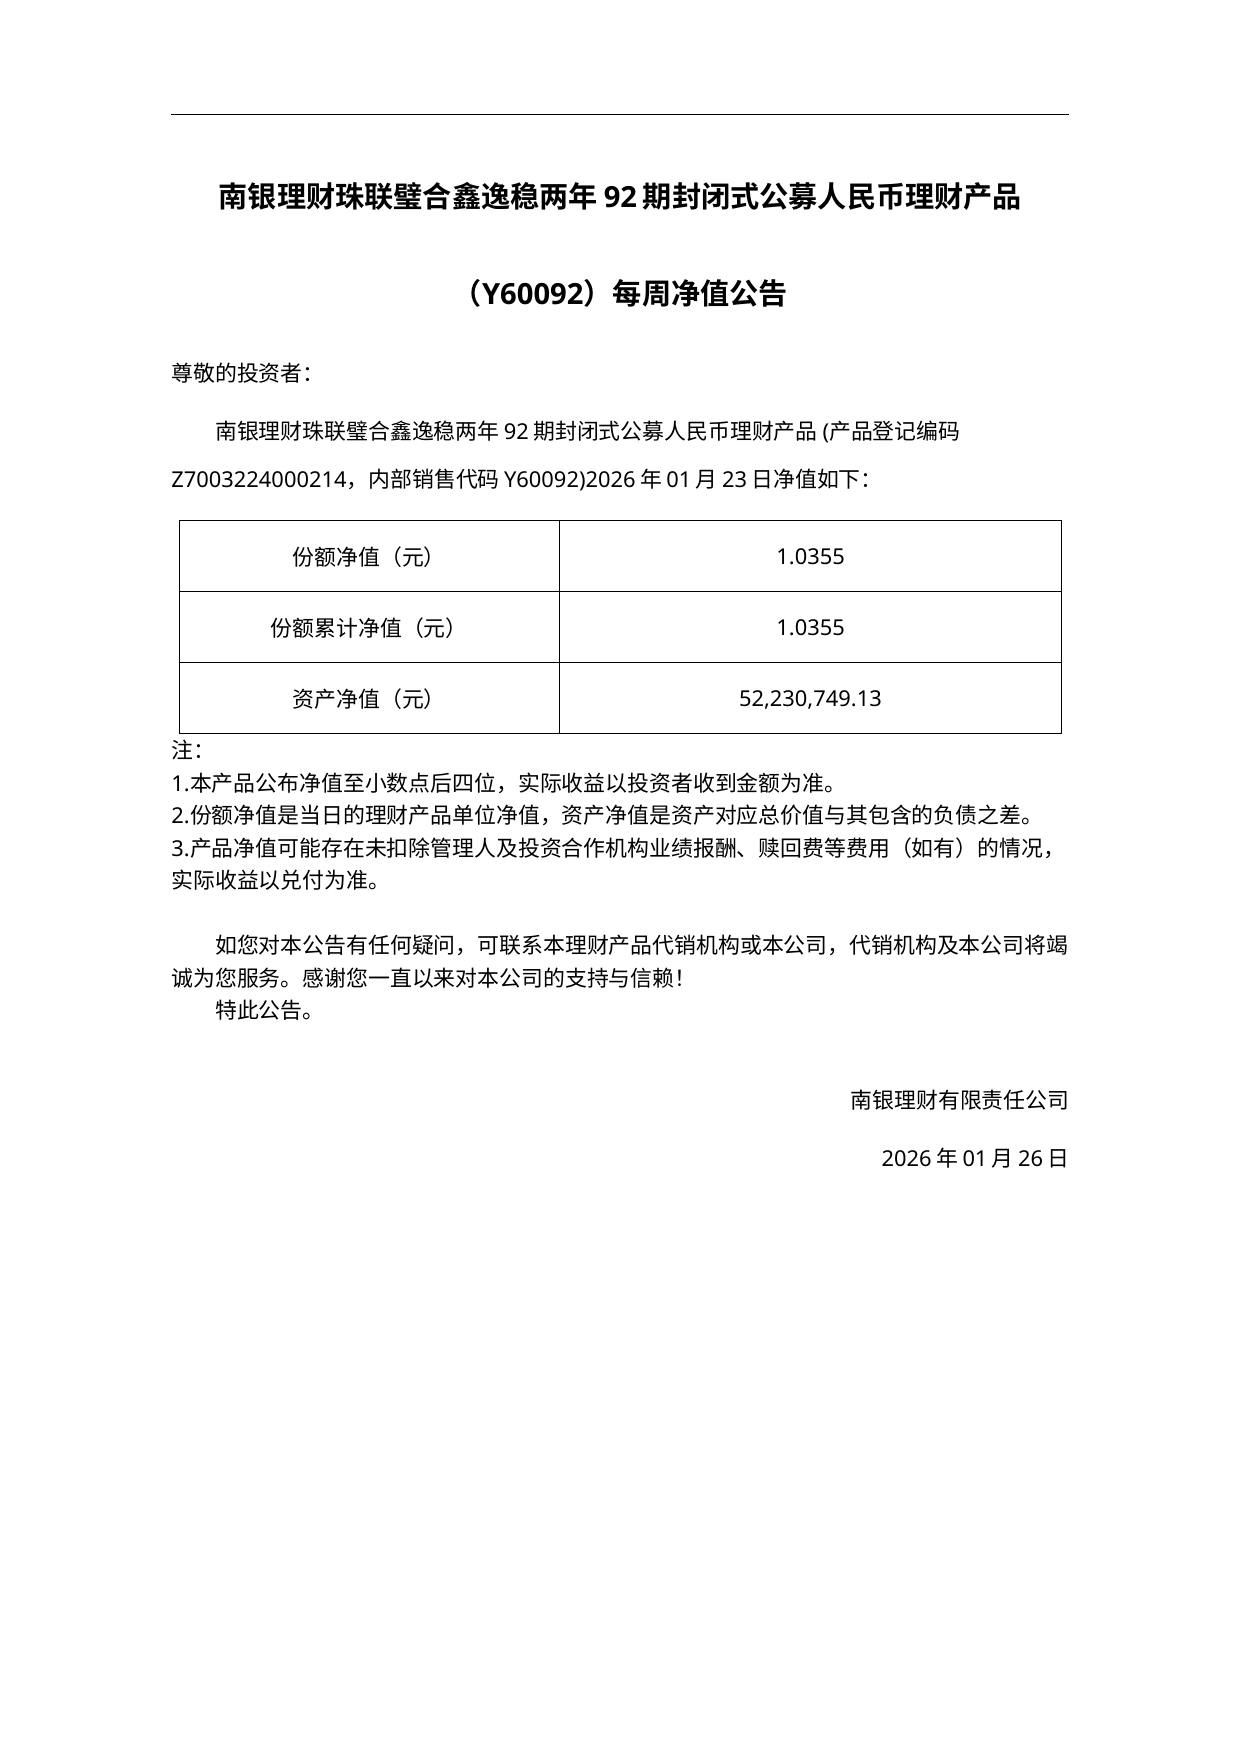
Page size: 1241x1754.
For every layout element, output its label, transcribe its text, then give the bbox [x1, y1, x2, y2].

text 3.产品净值可能存在未扣除管理人及投资合作机构业绩报酬、赎回费等费用（如有）的情况，实际收益以兑付为准。 [171, 830, 1069, 895]
table_header 1.0355 [560, 521, 1061, 591]
text 特此公告。 [171, 993, 1069, 1025]
table_cell 1.0355 [560, 592, 1061, 662]
text 南银理财有限责任公司 [171, 1082, 1069, 1115]
table_cell 资产净值（元） [180, 663, 559, 733]
text 2.份额净值是当日的理财产品单位净值，资产净值是资产对应总价值与其包含的负债之差。 [171, 798, 1069, 830]
table_header 份额净值（元） [180, 521, 559, 591]
text 2026年01月26日 [171, 1140, 1069, 1173]
text 注： [171, 733, 1069, 765]
text 如您对本公告有任何疑问，可联系本理财产品代销机构或本公司，代销机构及本公司将竭诚为您服务。感谢您一直以来对本公司的支持与信赖！ [171, 928, 1069, 993]
text 南银理财珠联璧合鑫逸稳两年92期封闭式公募人民币理财产品 (产品登记编码Z7003224000214，内部销售代码Y60092)2026年01月23日净值如下： [171, 413, 1069, 494]
text 尊敬的投资者： [171, 355, 1069, 388]
table_cell 份额累计净值（元） [180, 592, 559, 662]
table_cell 52,230,749.13 [560, 663, 1061, 733]
text 南银理财珠联璧合鑫逸稳两年92期封闭式公募人民币理财产品（Y60092）每周净值公告 [171, 162, 1069, 324]
text 1.本产品公布净值至小数点后四位，实际收益以投资者收到金额为准。 [171, 765, 1069, 798]
